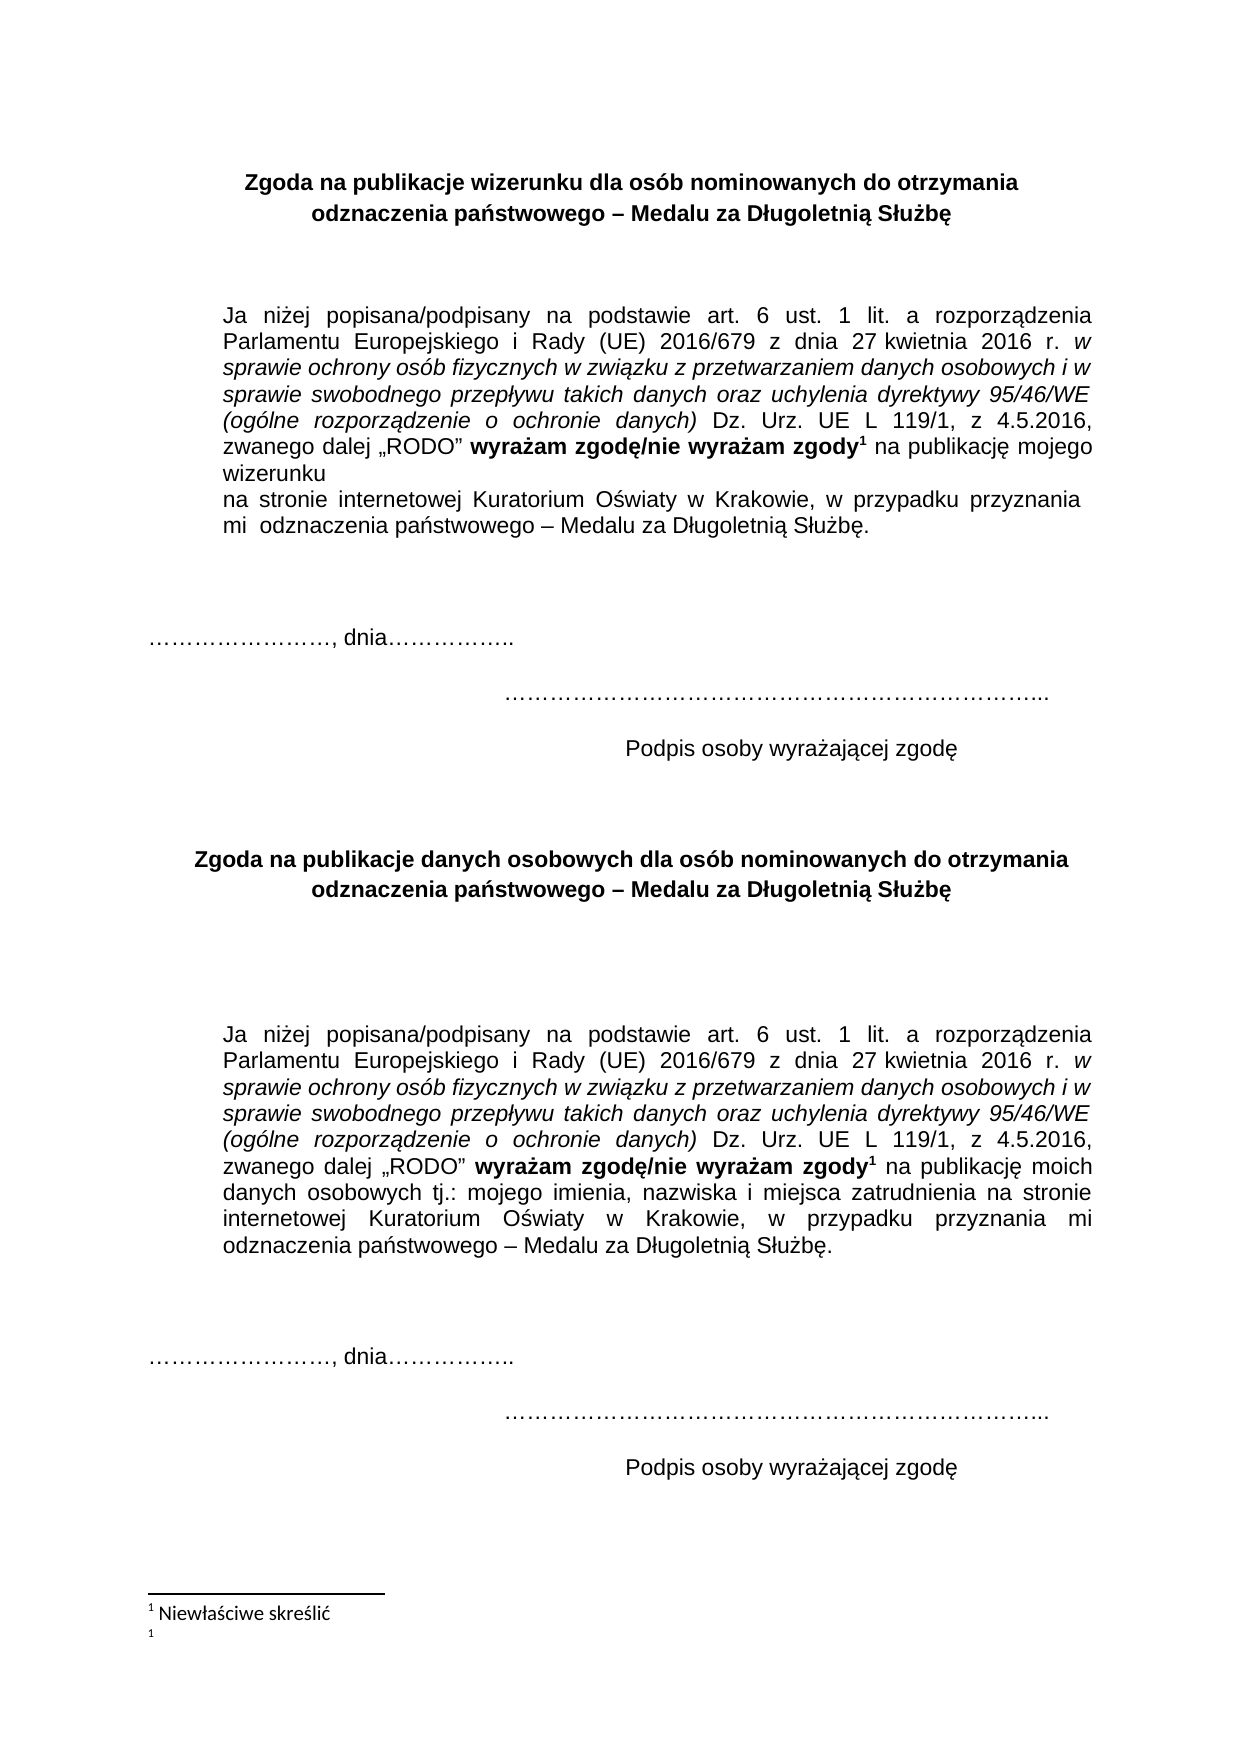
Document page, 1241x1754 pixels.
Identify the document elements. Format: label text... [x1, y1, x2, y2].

list Ja niżej popisana/podpisany na podstawie art. 6 ust. 1 lit. a rozporządzenia Parlamentu Europejskiego i Rady (UE) 2016/679 z dnia 27 kwietnia 2016 r. w sprawie ochrony osób fizycznych w związku z przetwarzaniem danych osobowych i w sprawie swobodnego przepływu takich danych oraz uchylenia dyrektywy 95/46/WE (ogólne rozporządzenie o ochronie danych) Dz. Urz. UE L 119/1, z 4.5.2016, zwanego dalej „RODO” wyrażam zgodę/nie wyrażam zgody na publikację mojego wizerunku na stronie internetowej Kuratorium Oświaty w Krakowie, w przypadku przyznania mi odznaczenia państwowego – Medalu za Długoletnią Służbę. [223, 302, 1093, 539]
text ……………………………………………………………... [198, 1398, 1093, 1424]
text ……………………, dnia…………….. [148, 623, 1093, 650]
list odznaczenia państwowego – Medalu za Długoletnią Służbę [170, 876, 1093, 902]
list odznaczenia państwowego – Medalu za Długoletnią Służbę [170, 199, 1093, 226]
text Podpis osoby wyrażającej zgodę [198, 1454, 1093, 1480]
text Podpis osoby wyrażającej zgodę [198, 734, 1093, 761]
text ……………………, dnia…………….. [148, 1343, 1093, 1369]
list Zgoda na publikacje wizerunku dla osób nominowanych do otrzymania [170, 169, 1093, 196]
list Zgoda na publikacje danych osobowych dla osób nominowanych do otrzymania [170, 846, 1093, 872]
list Ja niżej popisana/podpisany na podstawie art. 6 ust. 1 lit. a rozporządzenia Parlamentu Europejskiego i Rady (UE) 2016/679 z dnia 27 kwietnia 2016 r. w sprawie ochrony osób fizycznych w związku z przetwarzaniem danych osobowych i w sprawie swobodnego przepływu takich danych oraz uchylenia dyrektywy 95/46/WE (ogólne rozporządzenie o ochronie danych) Dz. Urz. UE L 119/1, z 4.5.2016, zwanego dalej „RODO” wyrażam zgodę/nie wyrażam zgody1 na publikację moich danych osobowych tj.: mojego imienia, nazwiska i miejsca zatrudnienia na stronie internetowej Kuratorium Oświaty w Krakowie, w przypadku przyznania mi odznaczenia państwowego – Medalu za Długoletnią Służbę. [223, 1021, 1093, 1258]
text ……………………………………………………………... [198, 679, 1093, 705]
